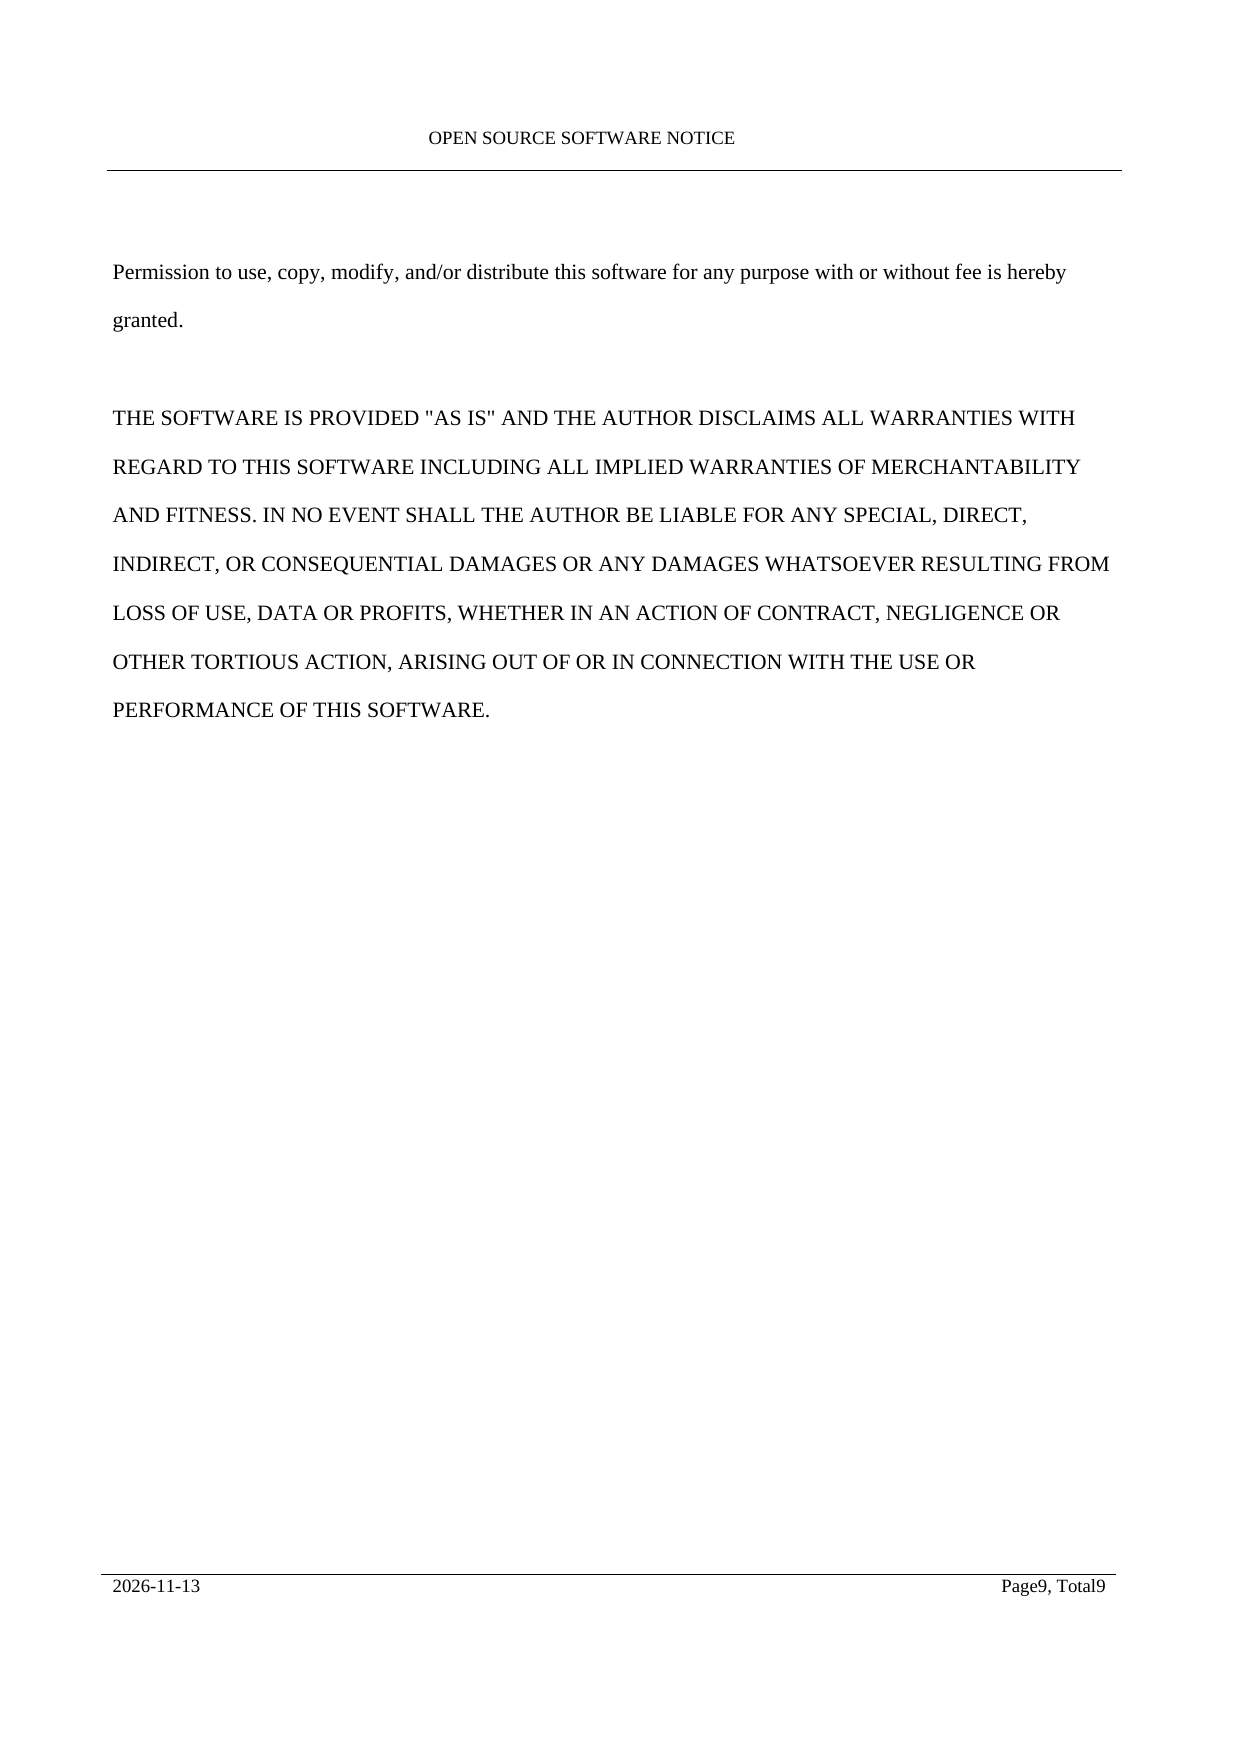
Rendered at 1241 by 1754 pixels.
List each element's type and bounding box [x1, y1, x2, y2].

text [112, 206, 1128, 775]
